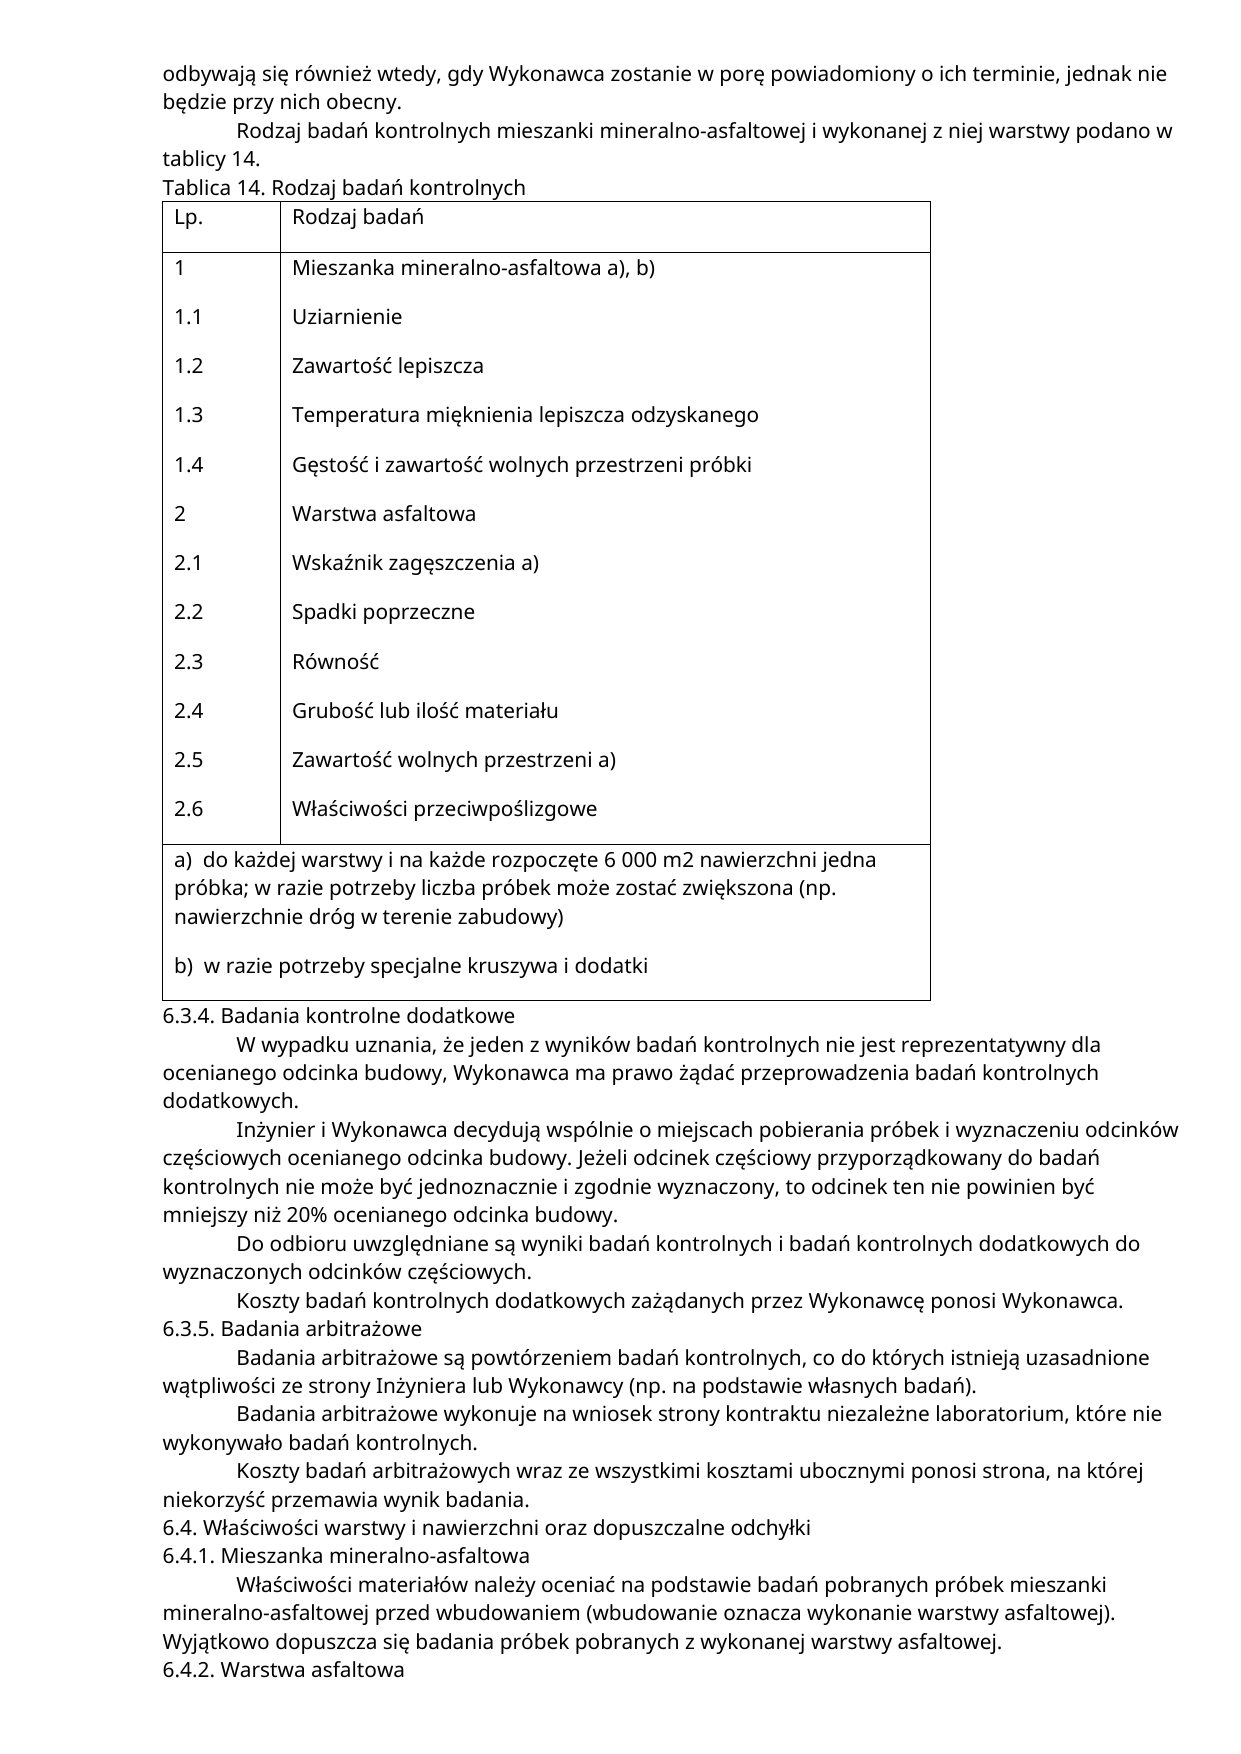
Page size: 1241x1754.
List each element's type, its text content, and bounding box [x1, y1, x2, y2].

text 6.4.1. Mieszanka mineralno-asfaltowa [162, 1542, 1181, 1570]
table_cell a) do każdej warstwy i na każde rozpoczęte nawierzchni jedna próbka; w razie potrzeby liczba próbek może zostać zwiększona (np. nawierzchnie dróg w terenie zabudowy) b) w razie potrzeby specjalne kruszywa i dodatki [163, 845, 930, 1000]
table_cell Mieszanka mineralno-asfaltowa a), b) Uziarnienie Zawartość lepiszcza Temperatura mięknienia lepiszcza odzyskanego Gęstość i zawartość wolnych przestrzeni próbki Warstwa asfaltowa Wskaźnik zagęszczenia a) Spadki poprzeczne Równość Grubość lub ilość materiału Zawartość wolnych przestrzeni a) Właściwości przeciwpoślizgowe [281, 253, 930, 844]
table_header Lp. [163, 202, 280, 252]
text Koszty badań kontrolnych dodatkowych zażądanych przez Wykonawcę ponosi Wykonawca. [162, 1286, 1181, 1314]
table_header Rodzaj badań [281, 202, 930, 252]
text Właściwości materiałów należy oceniać na podstawie badań pobranych próbek mieszanki mineralno-asfaltowej przed wbudowaniem (wbudowanie oznacza wykonanie warstwy asfaltowej). Wyjątkowo dopuszcza się badania próbek pobranych z wykonanej warstwy asfaltowej. [162, 1570, 1181, 1655]
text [162, 59, 1181, 116]
table_cell 1 1.1 1.2 1.3 1.4 2 2.1 2.2 2.3 2.4 2.5 2.6 [163, 253, 280, 844]
text 6.3.5. Badania arbitrażowe [162, 1314, 1181, 1343]
text 6.3.4. Badania kontrolne dodatkowe [162, 1001, 1181, 1030]
text Do odbioru uwzględniane są wyniki badań kontrolnych i badań kontrolnych dodatkowych do wyznaczonych odcinków częściowych. [162, 1229, 1181, 1286]
text 6.4.2. Warstwa asfaltowa [162, 1655, 1181, 1684]
text Badania arbitrażowe wykonuje na wniosek strony kontraktu niezależne laboratorium, które nie wykonywało badań kontrolnych. [162, 1399, 1181, 1456]
text Badania arbitrażowe są powtórzeniem badań kontrolnych, co do których istnieją uzasadnione wątpliwości ze strony Inżyniera lub Wykonawcy (np. na podstawie własnych badań). [162, 1343, 1181, 1399]
text Rodzaj badań kontrolnych mieszanki mineralno-asfaltowej i wykonanej z niej warstwy podano w tablicy 14. [162, 116, 1181, 173]
text Inżynier i Wykonawca decydują wspólnie o miejscach pobierania próbek i wyznaczeniu odcinków częściowych ocenianego odcinka budowy. Jeżeli odcinek częściowy przyporządkowany do badań kontrolnych nie może być jednoznacznie i zgodnie wyznaczony, to odcinek ten nie powinien być mniejszy niż 20% ocenianego odcinka budowy. [162, 1115, 1181, 1229]
text 6.4. Właściwości warstwy i nawierzchni oraz dopuszczalne odchyłki [162, 1513, 1181, 1542]
text Koszty badań arbitrażowych wraz ze wszystkimi kosztami ubocznymi ponosi strona, na której niekorzyść przemawia wynik badania. [162, 1456, 1181, 1513]
text Tablica 14. Rodzaj badań kontrolnych [162, 173, 1181, 201]
text W wypadku uznania, że jeden z wyników badań kontrolnych nie jest reprezentatywny dla ocenianego odcinka budowy, Wykonawca ma prawo żądać przeprowadzenia badań kontrolnych dodatkowych. [162, 1030, 1181, 1115]
